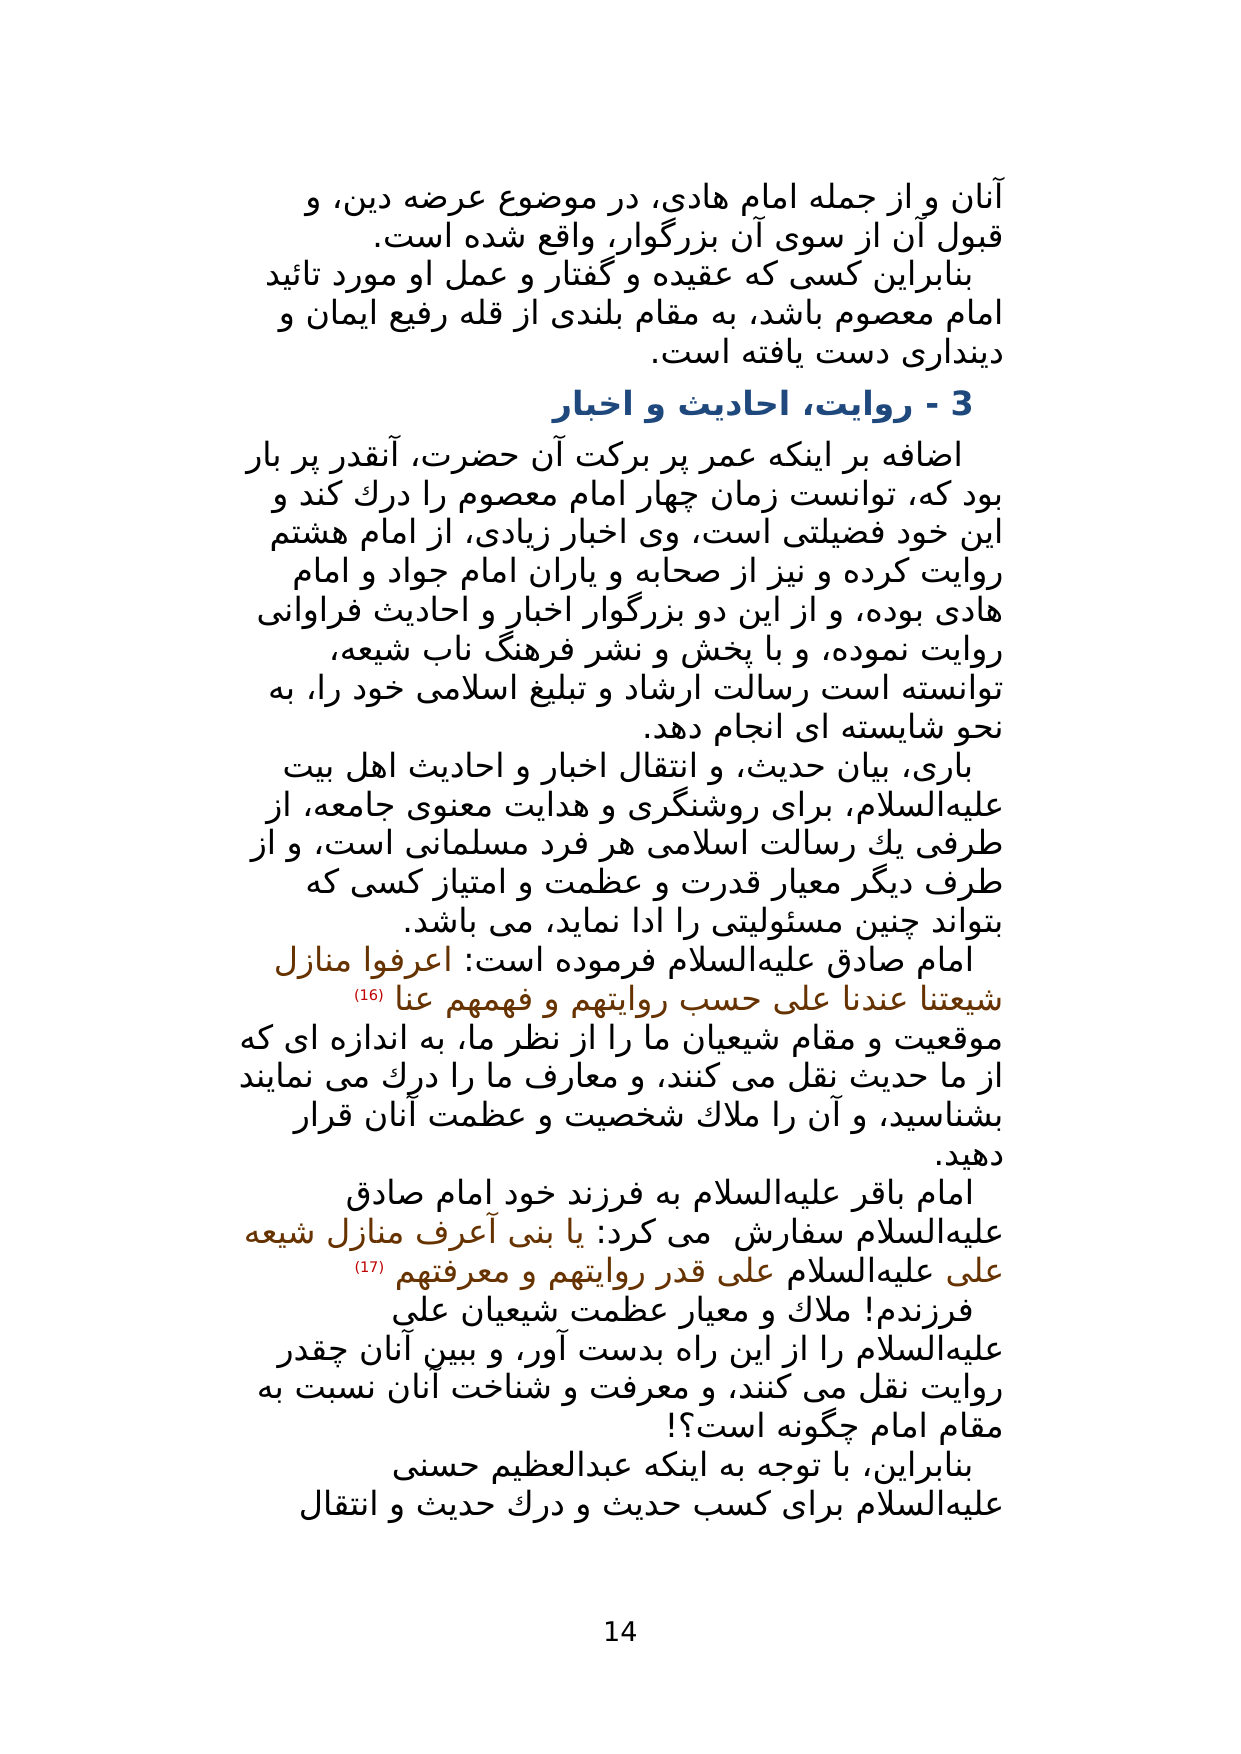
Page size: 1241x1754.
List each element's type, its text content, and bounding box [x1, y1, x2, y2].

subtitle 3 - روايت، احاديث و اخبار [236, 384, 1004, 423]
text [236, 1446, 1004, 1523]
text بنابراين كسى كه عقيده و گفتار و عمل او مورد تائيد امام معصوم باشد، به مقام بلندى از قله رفيع ايمان و ديندارى دست يافته است. [236, 255, 1004, 371]
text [236, 177, 1004, 255]
text اضافه بر اينكه عمر پر بركت آن حضرت، آنقدر پر بار بود كه، توانست زمان چهار امام معصوم را درك كند و اين خود فضيلتى است، وى اخبار زيادى، از امام هشتم روايت كرده و نيز از صحابه و ياران امام جواد و امام هادى بوده، و از اين دو بزرگوار اخبار و احاديث فراوانى روايت نموده، و با پخش و نشر فرهنگ ناب شيعه، توانسته است رسالت ارشاد و تبليغ اسلامى خود را، به نحو شايسته اى انجام دهد. [236, 435, 1004, 746]
text امام صادق عليه‌السلام فرموده است: اعرفوا منازل شيعتنا عندنا على حسب روايتهم و فهمهم عنا (16) موقعيت و مقام شيعيان ما را از نظر ما، به اندازه اى كه از ما حديث نقل مى كنند، و معارف ما را درك مى نمايند بشناسيد، و آن را ملاك شخصيت و عظمت آنان قرار دهيد. [236, 940, 1004, 1173]
text امام باقر عليه‌السلام به فرزند خود امام صادق عليه‌السلام سفارش ‍ مى كرد: يا بنى آعرف منازل شيعه على عليه‌السلام على قدر روايتهم و معرفتهم (17) [236, 1173, 1004, 1290]
text فرزندم! ملاك و معيار عظمت شيعيان على عليه‌السلام را از اين راه بدست آور، و ببين آنان چقدر روايت نقل مى كنند، و معرفت و شناخت آنان نسبت به مقام امام چگونه است؟! [236, 1290, 1004, 1446]
text بارى، بيان حديث، و انتقال اخبار و احاديث اهل بيت عليه‌السلام، براى روشنگرى و هدايت معنوى جامعه، از طرفى يك رسالت اسلامى هر فرد مسلمانى است، و از طرف ديگر معيار قدرت و عظمت و امتياز كسى كه بتواند چنين مسئوليتى را ادا نمايد، مى باشد. [236, 746, 1004, 940]
